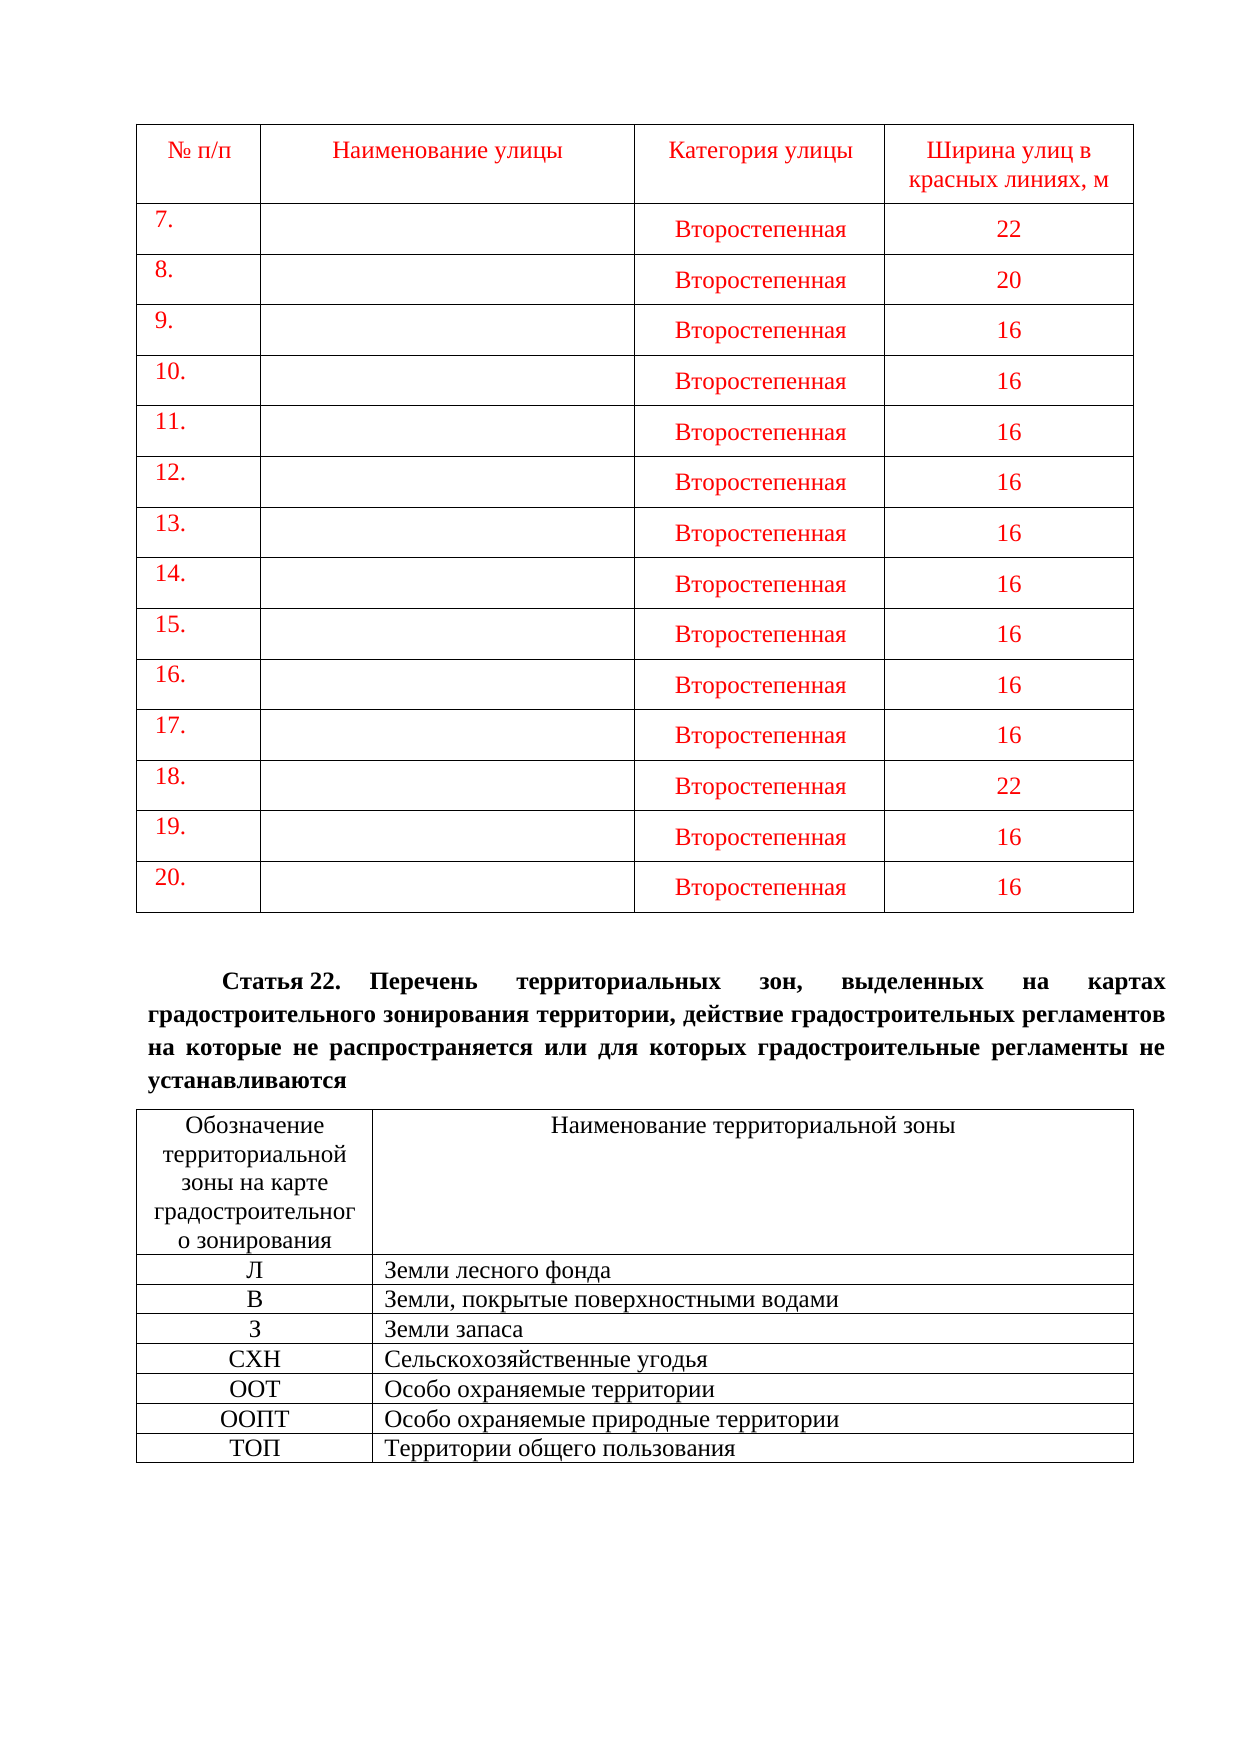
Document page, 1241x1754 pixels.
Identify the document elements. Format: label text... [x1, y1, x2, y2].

table_cell [261, 508, 634, 557]
table_cell 20 [885, 255, 1133, 304]
table_cell [261, 761, 634, 810]
table_cell ООПТ [137, 1404, 372, 1432]
table_header Категория улицы [635, 125, 884, 203]
table_cell [261, 255, 634, 304]
table_cell [137, 305, 260, 355]
table_cell Территории общего пользования [373, 1434, 1133, 1462]
table_cell [137, 356, 260, 405]
table_cell Второстепенная [635, 710, 884, 760]
table_cell Второстепенная [635, 406, 884, 456]
table_cell СХН [137, 1344, 372, 1373]
table_cell [137, 508, 260, 557]
table_cell 16 [885, 660, 1133, 709]
table_cell Второстепенная [635, 356, 884, 405]
table_header Обозначение территориальной зоны на карте градостроительного зонирования [137, 1110, 372, 1254]
table_cell Земли, покрытые поверхностными водами [373, 1285, 1133, 1313]
table_cell Второстепенная [635, 255, 884, 304]
table_cell 16 [885, 508, 1133, 557]
table_header Наименование улицы [261, 125, 634, 203]
table_cell [261, 609, 634, 658]
table_cell [137, 660, 260, 709]
table_cell [137, 862, 260, 912]
table_cell 16 [885, 558, 1133, 608]
table_cell [137, 761, 260, 810]
table_cell Особо охраняемые природные территории [373, 1404, 1133, 1432]
table_cell Л [137, 1255, 372, 1283]
table_cell [137, 457, 260, 507]
table_cell З [137, 1314, 372, 1343]
table_cell 22 [885, 204, 1133, 253]
table_cell Второстепенная [635, 862, 884, 912]
table_cell Второстепенная [635, 609, 884, 658]
table_cell [261, 457, 634, 507]
table_header Ширина улиц в красных линиях, м [885, 125, 1133, 203]
table_cell [261, 406, 634, 456]
table_cell Земли лесного фонда [373, 1255, 1133, 1283]
table_cell Второстепенная [635, 508, 884, 557]
table_cell [137, 710, 260, 760]
table_cell Второстепенная [635, 305, 884, 355]
table_cell Второстепенная [635, 811, 884, 861]
table_cell 16 [885, 862, 1133, 912]
table_cell Второстепенная [635, 660, 884, 709]
table_cell Особо охраняемые территории [373, 1374, 1133, 1403]
table_cell [261, 862, 634, 912]
table_cell ТОП [137, 1434, 372, 1462]
table_cell [261, 660, 634, 709]
table_cell 16 [885, 356, 1133, 405]
table_cell Второстепенная [635, 761, 884, 810]
text Статья 22. Перечень территориальных зон, выделенных на картах градостроительного зонирования территории, действие градостроительных регламентов на которые не распространяется или для которых градостроительные регламенты не устанавливаются [148, 966, 1166, 1094]
table_cell [261, 558, 634, 608]
table_cell [137, 609, 260, 658]
table_cell [261, 204, 634, 253]
table_cell В [137, 1285, 372, 1313]
table_cell ООТ [137, 1374, 372, 1403]
table_cell Второстепенная [635, 204, 884, 253]
table_cell 16 [885, 406, 1133, 456]
table_cell Второстепенная [635, 558, 884, 608]
table_cell [137, 204, 260, 253]
table_cell [261, 305, 634, 355]
table_cell [137, 811, 260, 861]
table_cell Земли запаса [373, 1314, 1133, 1343]
table_cell 16 [885, 811, 1133, 861]
table_cell [137, 255, 260, 304]
table_cell [137, 558, 260, 608]
table_cell [261, 811, 634, 861]
table_cell [261, 356, 634, 405]
table_cell 22 [885, 761, 1133, 810]
table_cell 16 [885, 305, 1133, 355]
table_cell [261, 710, 634, 760]
table_cell Сельскохозяйственные угодья [373, 1344, 1133, 1373]
table_header № п/п [137, 125, 260, 203]
table_cell Второстепенная [635, 457, 884, 507]
table_cell 16 [885, 609, 1133, 658]
table_cell [137, 406, 260, 456]
table_cell 16 [885, 710, 1133, 760]
table_cell 16 [885, 457, 1133, 507]
table_header Наименование территориальной зоны [373, 1110, 1133, 1254]
